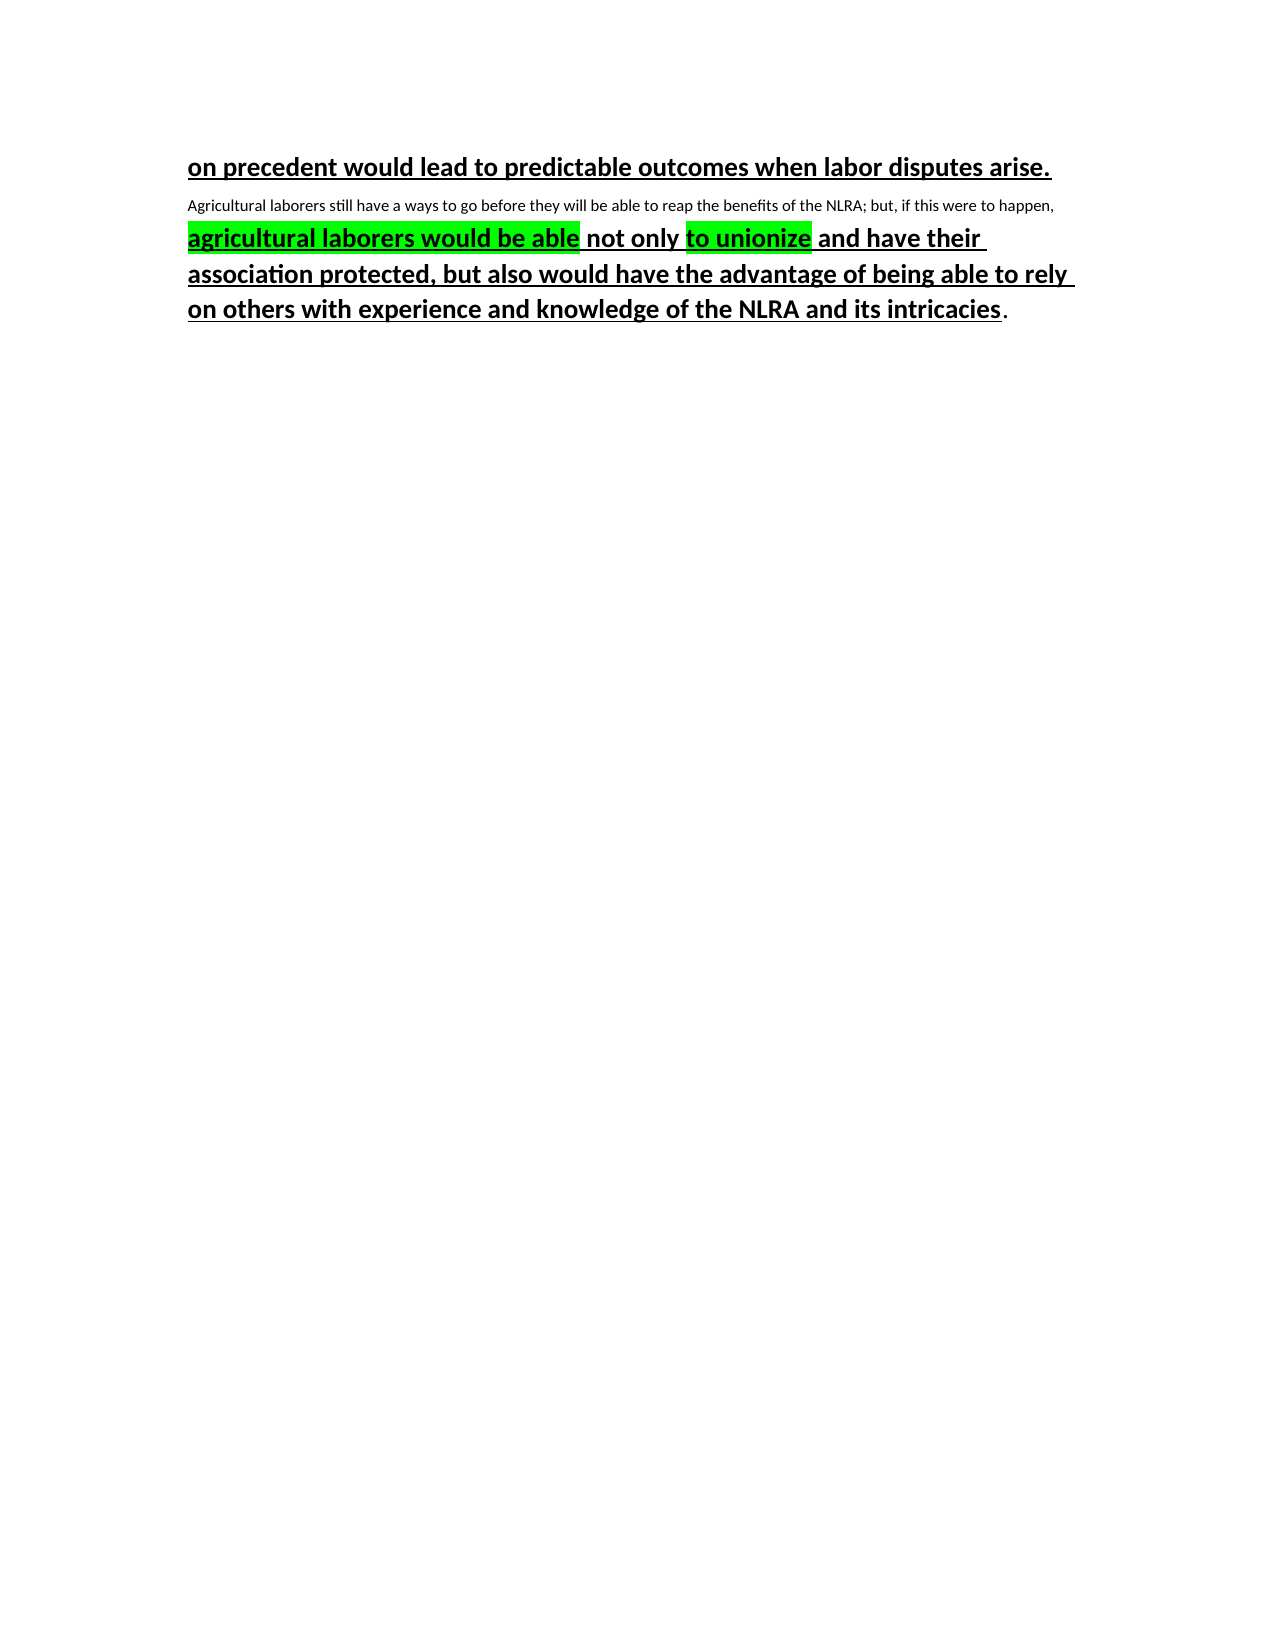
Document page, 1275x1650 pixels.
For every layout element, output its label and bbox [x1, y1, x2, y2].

text [187, 150, 1087, 326]
